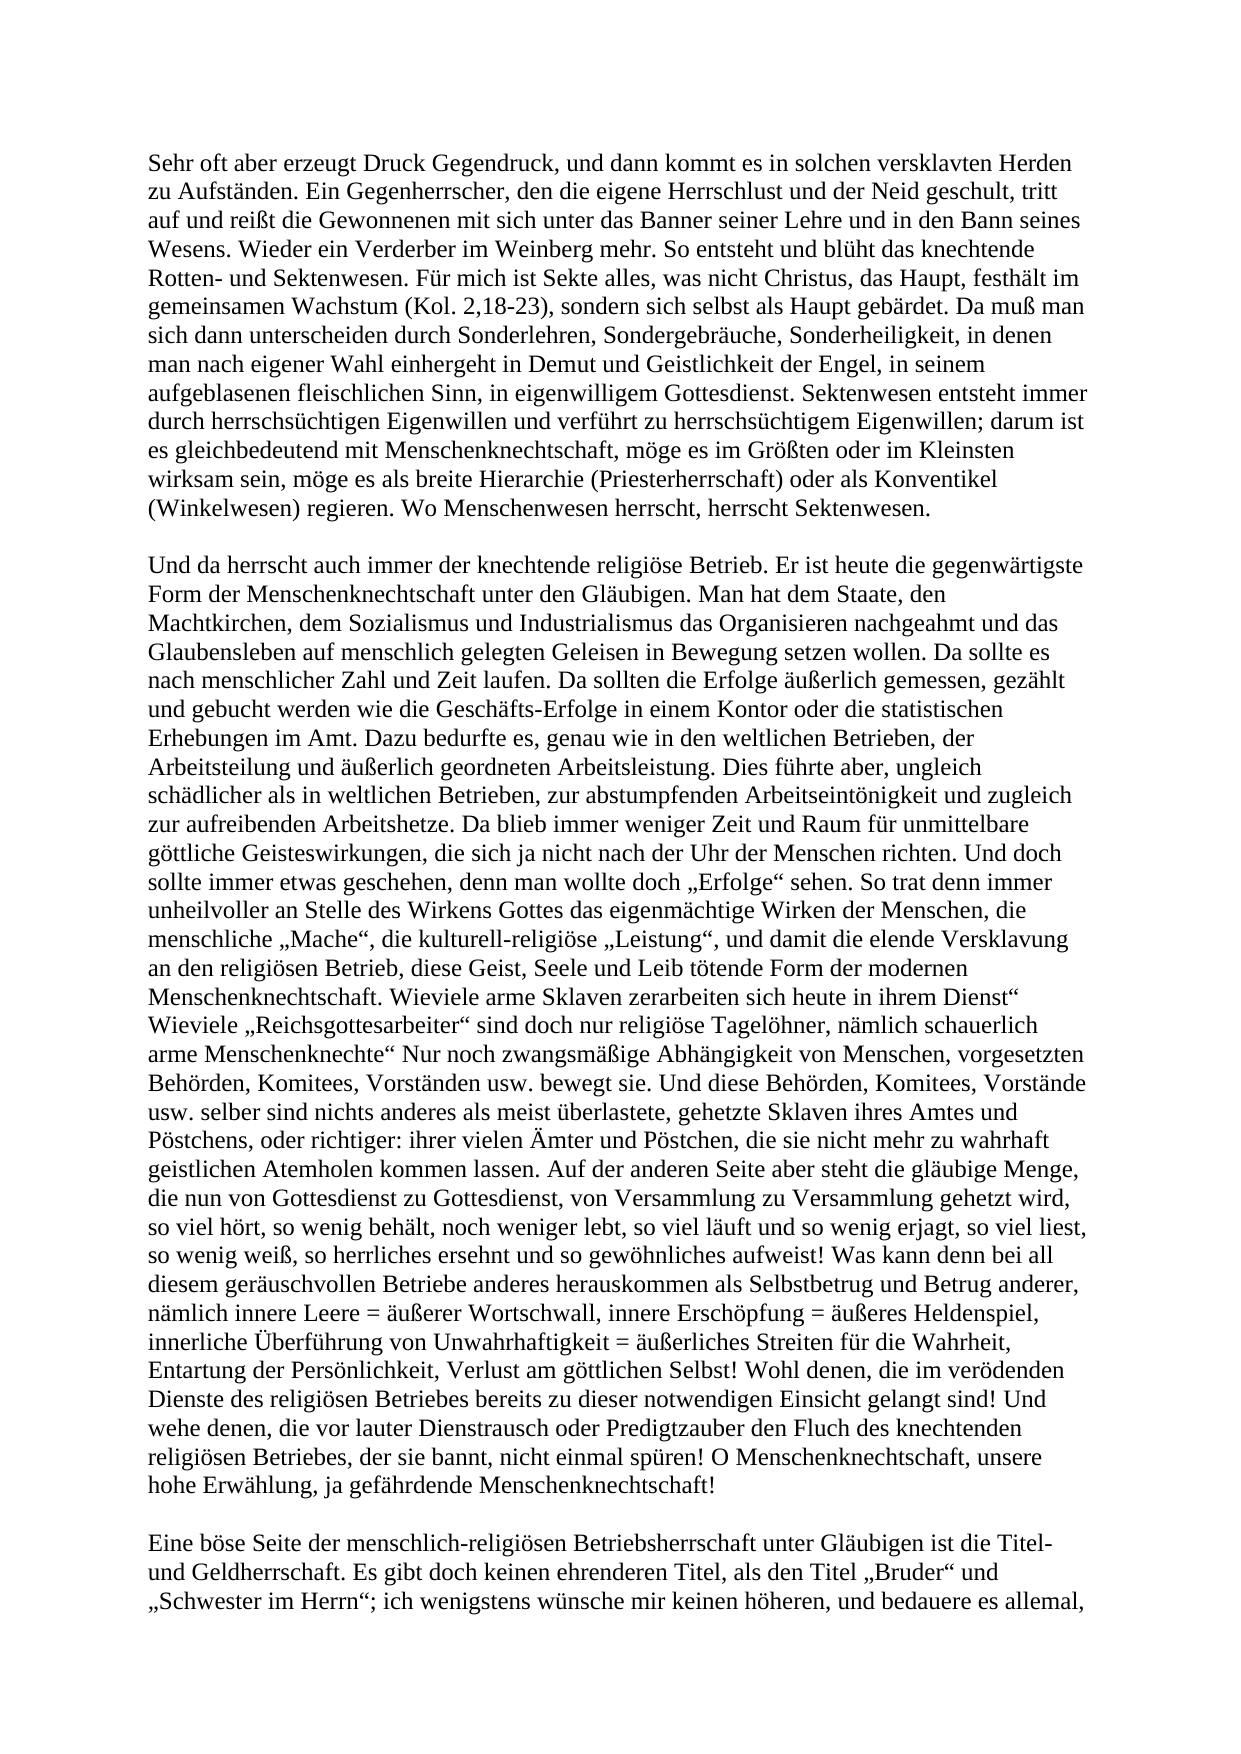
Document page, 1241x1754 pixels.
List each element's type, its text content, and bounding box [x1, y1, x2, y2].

text Sehr oft aber erzeugt Druck Gegendruck, und dann kommt es in solchen versklavten Herden zu Aufständen. Ein Gegenherrscher, den die eigene Herrschlust und der Neid geschult, tritt auf und reißt die Gewonnenen mit sich unter das Banner seiner Lehre und in den Bann seines Wesens. Wieder ein Verderber im Weinberg mehr. So entsteht und blüht das knechtende Rotten- und Sektenwesen. Für mich ist Sekte alles, was nicht Christus, das Haupt, festhält im gemeinsamen Wachstum (Kol. 2,18-23), sondern sich selbst als Haupt gebärdet. Da muß man sich dann unterscheiden durch Sonderlehren, Sondergebräuche, Sonderheiligkeit, in denen man nach eigener Wahl einhergeht in Demut und Geistlichkeit der Engel, in seinem aufgeblasenen fleischlichen Sinn, in eigenwilligem Gottesdienst. Sektenwesen entsteht immer durch herrschsüchtigen Eigenwillen und verführt zu herrschsüchtigem Eigenwillen; darum ist es gleichbedeutend mit Menschenknechtschaft, möge es im Größten oder im Kleinsten wirksam sein, möge es als breite Hierarchie (Priesterherrschaft) oder als Konventikel (Winkelwesen) regieren. Wo Menschenwesen herrscht, herrscht Sektenwesen. [148, 148, 1093, 521]
text Und da herrscht auch immer der knechtende religiöse Betrieb. Er ist heute die gegenwärtigste Form der Menschenknechtschaft unter den Gläubigen. Man hat dem Staate, den Machtkirchen, dem Sozialismus und Industrialismus das Organisieren nachgeahmt und das Glaubensleben auf menschlich gelegten Geleisen in Bewegung setzen wollen. Da sollte es nach menschlicher Zahl und Zeit laufen. Da sollten die Erfolge äußerlich gemessen, gezählt und gebucht werden wie die Geschäfts-Erfolge in einem Kontor oder die statistischen Erhebungen im Amt. Dazu bedurfte es, genau wie in den weltlichen Betrieben, der Arbeitsteilung und äußerlich geordneten Arbeitsleistung. Dies führte aber, ungleich schädlicher als in weltlichen Betrieben, zur abstumpfenden Arbeitseintönigkeit und zugleich zur aufreibenden Arbeitshetze. Da blieb immer weniger Zeit und Raum für unmittelbare göttliche Geisteswirkungen, die sich ja nicht nach der Uhr der Menschen richten. Und doch sollte immer etwas geschehen, denn man wollte doch „Erfolge“ sehen. So trat denn immer unheilvoller an Stelle des Wirkens Gottes das eigenmächtige Wirken der Menschen, die menschliche „Mache“, die kulturell-religiöse „Leistung“, und damit die elende Versklavung an den religiösen Betrieb, diese Geist, Seele und Leib tötende Form der modernen Menschenknechtschaft. Wieviele arme Sklaven zerarbeiten sich heute in ihrem Dienst“ Wieviele „Reichsgottesarbeiter“ sind doch nur religiöse Tagelöhner, nämlich schauerlich arme Menschenknechte“ Nur noch zwangsmäßige Abhängigkeit von Menschen, vorgesetzten Behörden, Komitees, Vorständen usw. bewegt sie. Und diese Behörden, Komitees, Vorstände usw. selber sind nichts anderes als meist überlastete, gehetzte Sklaven ihres Amtes und Pöstchens, oder richtiger: ihrer vielen Ämter und Pöstchen, die sie nicht mehr zu wahrhaft geistlichen Atemholen kommen lassen. Auf der anderen Seite aber steht die gläubige Menge, die nun von Gottesdienst zu Gottesdienst, von Versammlung zu Versammlung gehetzt wird, so viel hört, so wenig behält, noch weniger lebt, so viel läuft und so wenig erjagt, so viel liest, so wenig weiß, so herrliches ersehnt und so gewöhnliches aufweist! Was kann denn bei all diesem geräuschvollen Betriebe anderes herauskommen als Selbstbetrug und Betrug anderer, nämlich innere Leere = äußerer Wortschwall, innere Erschöpfung = äußeres Heldenspiel, innerliche Überführung von Unwahrhaftigkeit = äußerliches Streiten für die Wahrheit, Entartung der Persönlichkeit, Verlust am göttlichen Selbst! Wohl denen, die im verödenden Dienste des religiösen Betriebes bereits zu dieser notwendigen Einsicht gelangt sind! Und wehe denen, die vor lauter Dienstrausch oder Predigtzauber den Fluch des knechtenden religiösen Betriebes, der sie bannt, nicht einmal spüren! O Menschenknechtschaft, unsere hohe Erwählung, ja gefährdende Menschenknechtschaft! [148, 551, 1093, 1499]
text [148, 1528, 1093, 1615]
